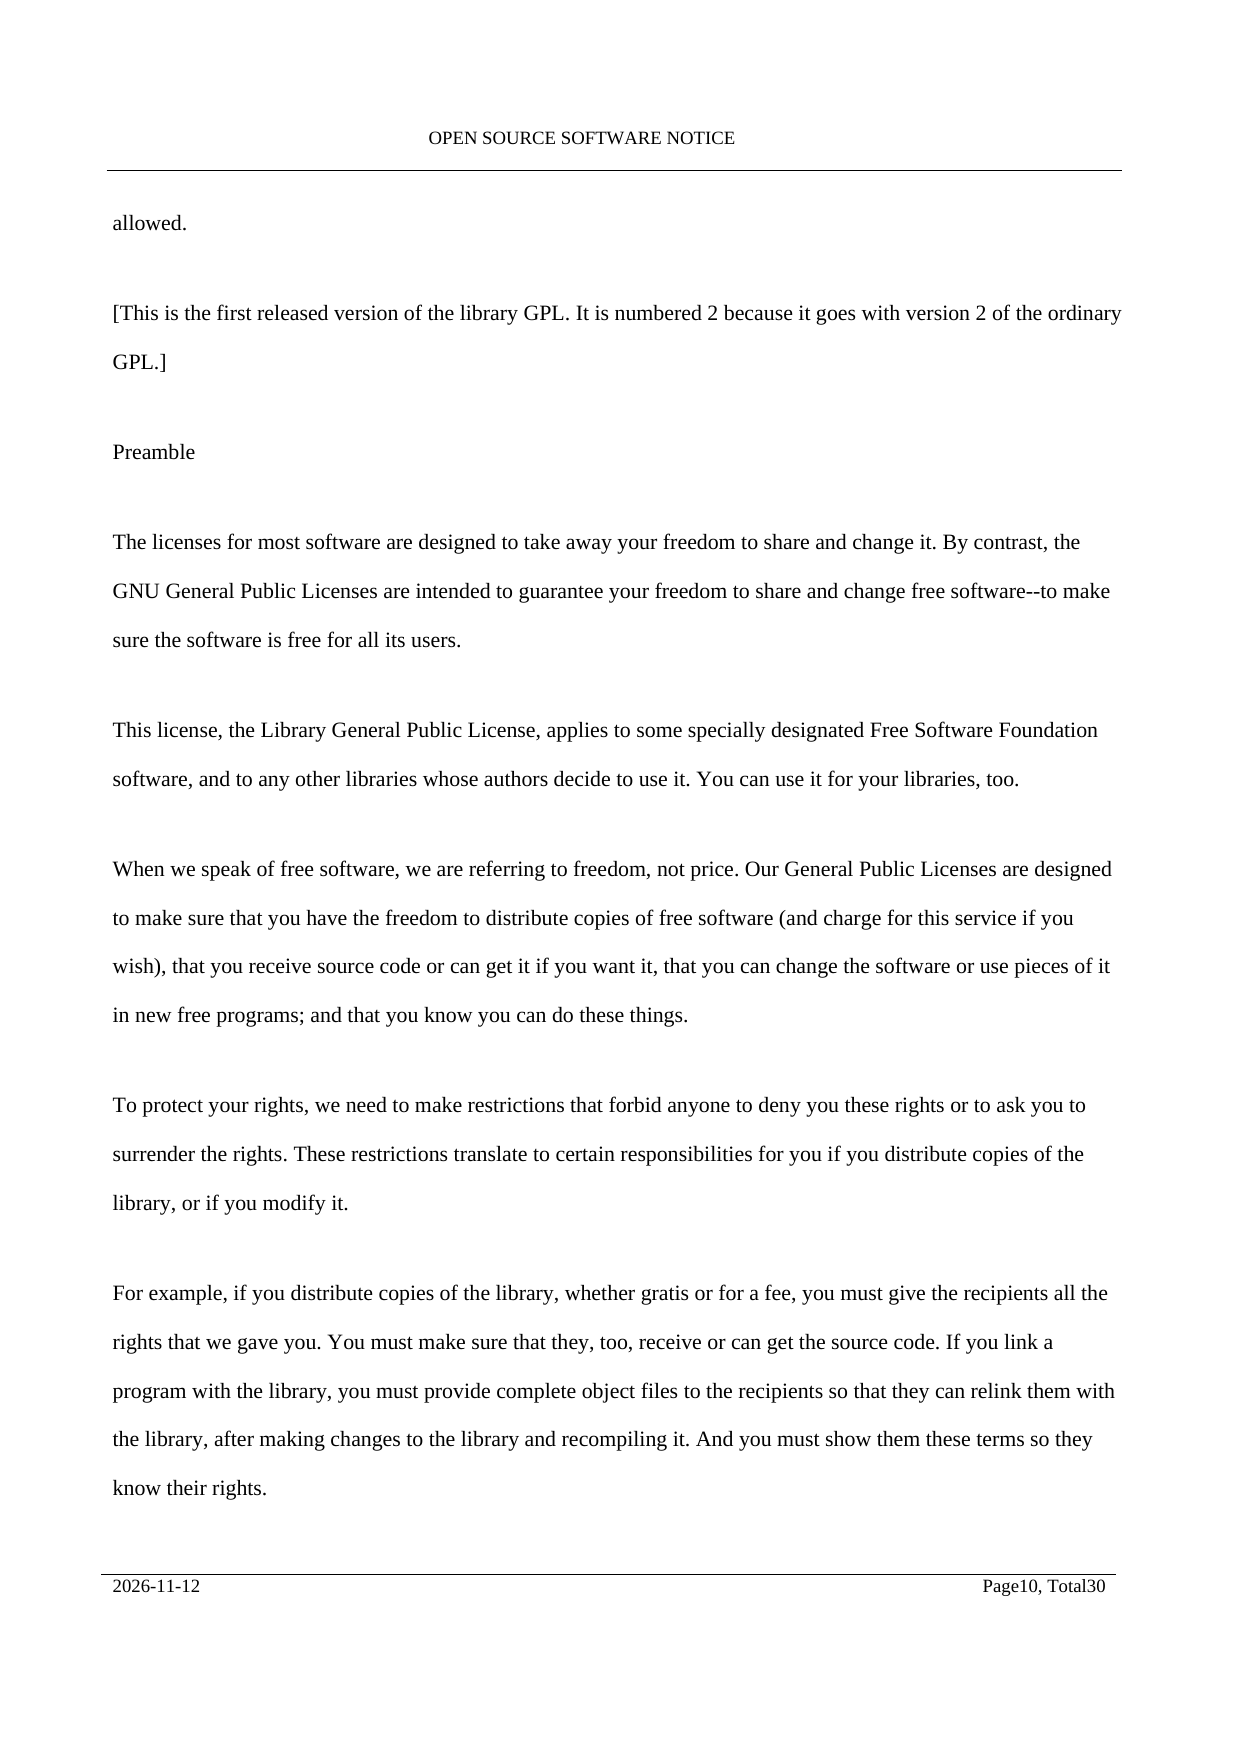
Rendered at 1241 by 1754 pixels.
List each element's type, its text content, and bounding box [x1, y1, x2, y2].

text This license, the Library General Public License, applies to some specially designated Free Software Foundation software, and to any other libraries whose authors decide to use it. You can use it for your libraries, too. [112, 713, 1128, 795]
text [This is the first released version of the library GPL. It is numbered 2 because it goes with version 2 of the ordinary GPL.] [112, 297, 1128, 378]
text The licenses for most software are designed to take away your freedom to share and change it. By contrast, the GNU General Public Licenses are intended to guarantee your freedom to share and change free software--to make sure the software is free for all its users. [112, 526, 1128, 656]
text Preamble [112, 436, 1128, 468]
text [112, 206, 1128, 239]
text For example, if you distribute copies of the library, whether gratis or for a fee, you must give the recipients all the rights that we gave you. You must make sure that they, too, receive or can get the source code. If you link a program with the library, you must provide complete object files to the recipients so that they can relink them with the library, after making changes to the library and recompiling it. And you must show them these terms so they know their rights. [112, 1277, 1128, 1504]
text To protect your rights, we need to make restrictions that forbid anyone to deny you these rights or to ask you to surrender the rights. These restrictions translate to certain responsibilities for you if you distribute copies of the library, or if you modify it. [112, 1089, 1128, 1219]
text When we speak of free software, we are referring to freedom, not price. Our General Public Licenses are designed to make sure that you have the freedom to distribute copies of free software (and charge for this service if you wish), that you receive source code or can get it if you want it, that you can change the software or use pieces of it in new free programs; and that you know you can do these things. [112, 852, 1128, 1031]
